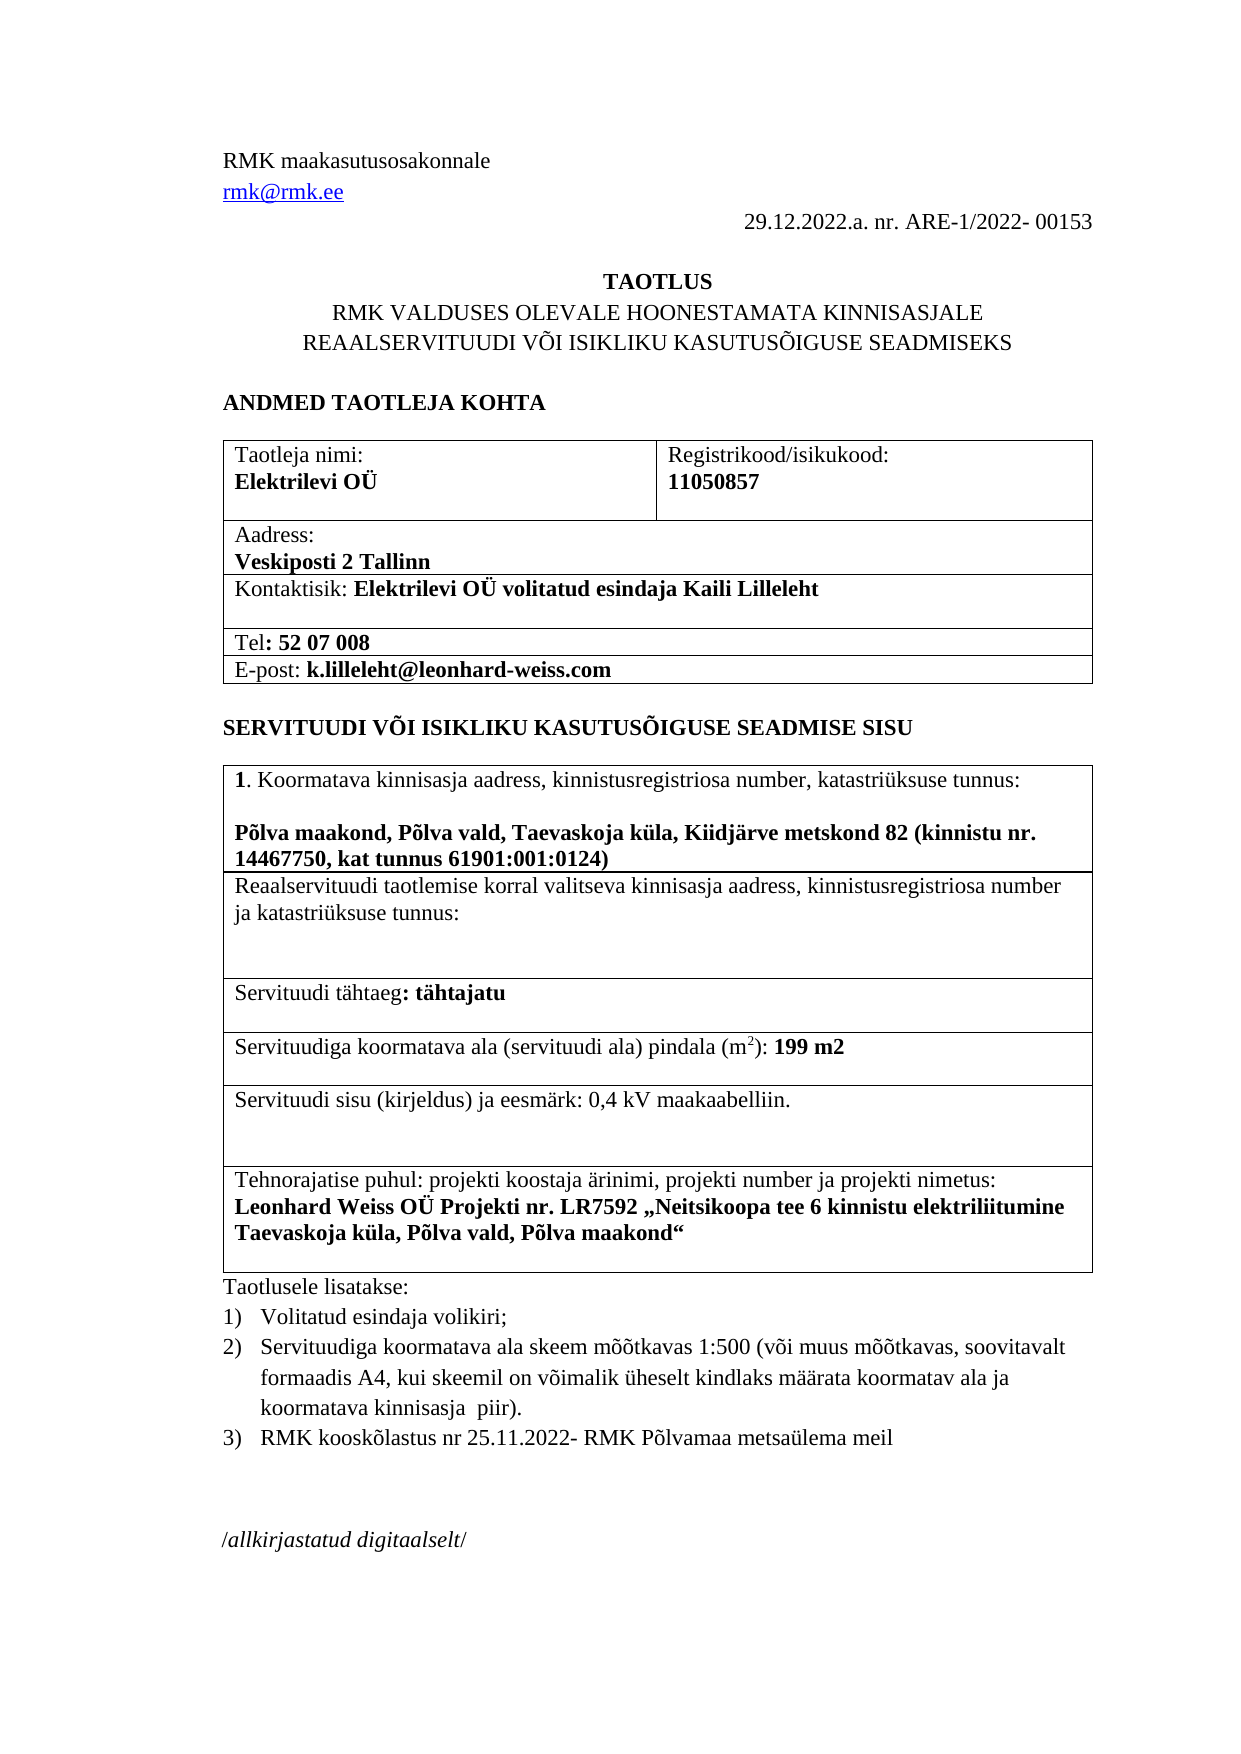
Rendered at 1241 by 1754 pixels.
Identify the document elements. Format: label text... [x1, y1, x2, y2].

list ANDMED TAOTLEJA KOHTA [223, 389, 1093, 416]
table_cell Aadress: Veskiposti 2 Tallinn [224, 521, 1092, 574]
table_cell Servituudi tähtaeg: tähtajatu [224, 979, 1092, 1032]
table_cell Kontaktisik: Elektrilevi OÜ volitatud esindaja Kaili Lilleleht [224, 575, 1092, 628]
list RMK VALDUSES OLEVALE HOONESTAMATA KINNISASJALE REAALSERVITUUDI VÕI ISIKLIKU KASUTUSÕIGUSE SEADMISEKS [223, 299, 1093, 355]
list SERVITUUDI VÕI ISIKLIKU KASUTUSÕIGUSE SEADMISE SISU [223, 714, 1093, 740]
table_header Taotleja nimi: Elektrilevi OÜ [224, 441, 656, 520]
table_cell Reaalservituudi taotlemise korral valitseva kinnisasja aadress, kinnistusregistriosa number ja katastriüksuse tunnus: [224, 873, 1092, 978]
list Taotlusele lisatakse: [223, 1273, 1093, 1299]
list RMK maakasutusosakonnale [223, 148, 1093, 174]
table_header Registrikood/isikukood: 11050857 [657, 441, 1092, 520]
list RMK kooskõlastus nr 25.11.2022- RMK Põlvamaa metsaülema meil [223, 1424, 1093, 1450]
table_cell Tehnorajatise puhul: projekti koostaja ärinimi, projekti number ja projekti nimetus: Leonhard Weiss OÜ Projekti nr. LR7592 „Neitsikoopa tee 6 kinnistu elektriliitumine Taevaskoja küla, Põlva vald, Põlva maakond“ [224, 1167, 1092, 1272]
list TAOTLUS [223, 268, 1093, 295]
table_cell Servituudi sisu (kirjeldus) ja eesmärk: 0,4 kV maakaabelliin. [224, 1086, 1092, 1166]
list rmk@rmk.ee [223, 178, 1093, 204]
table_cell Servituudiga koormatava ala (servituudi ala) pindala (m2): 199 m2 [224, 1033, 1092, 1085]
table_cell Tel: 52 07 008 [224, 629, 1092, 655]
table_cell E-post: k.lilleleht@leonhard-weiss.com [224, 656, 1092, 683]
list Servituudiga koormatava ala skeem mõõtkavas 1:500 (või muus mõõtkavas, soovitavalt formaadis A4, kui skeemil on võimalik üheselt kindlaks määrata koormatav ala ja koormatava kinnisasja piir). [223, 1333, 1093, 1420]
list 29.12.2022.a. nr. ARE-1/2022- 00153 [223, 208, 1093, 234]
table_header 1. Koormatava kinnisasja aadress, kinnistusregistriosa number, katastriüksuse tunnus: Põlva maakond, Põlva vald, Taevaskoja küla, Kiidjärve metskond 82 (kinnistu nr. 14467750, kat tunnus 61901:001:0124) [224, 766, 1092, 871]
text /allkirjastatud digitaalselt/ [148, 1526, 1093, 1552]
list Volitatud esindaja volikiri; [223, 1303, 1093, 1329]
